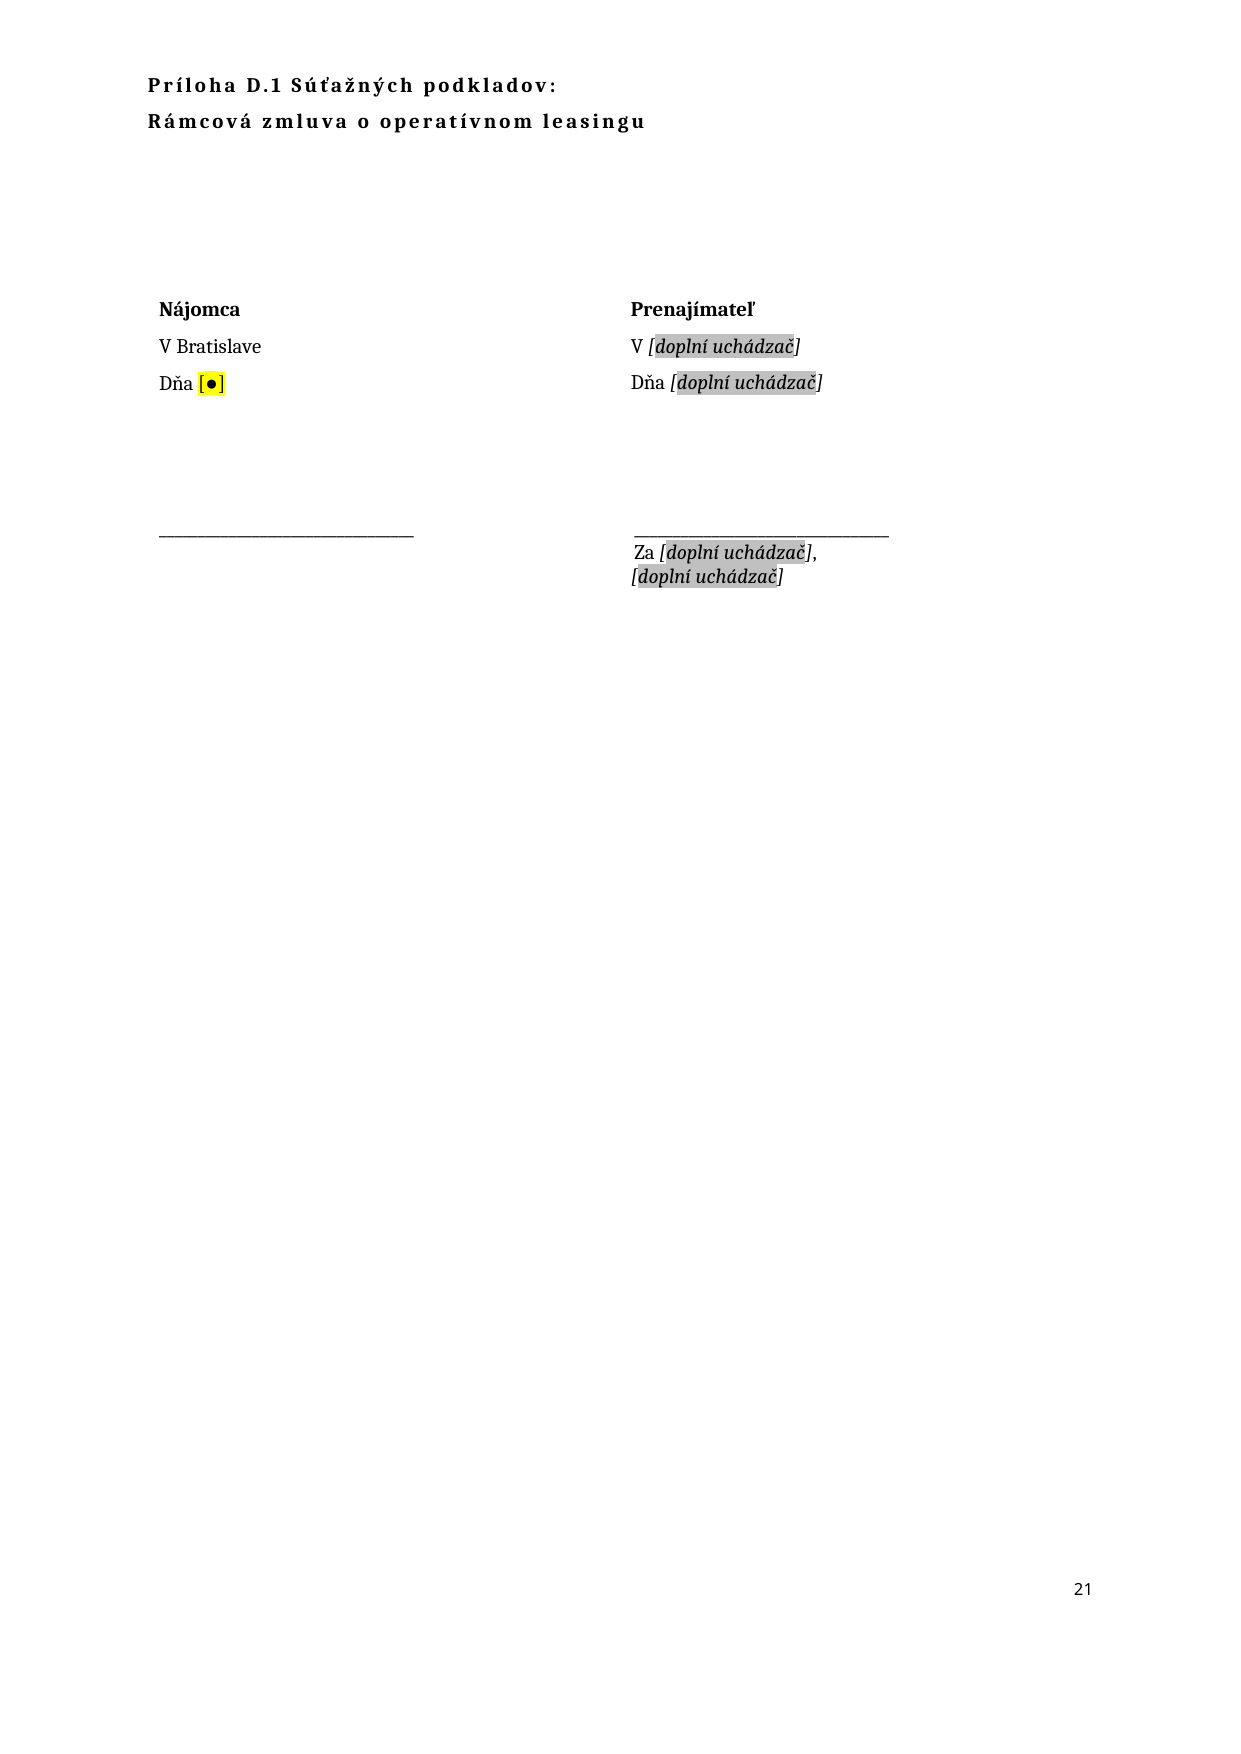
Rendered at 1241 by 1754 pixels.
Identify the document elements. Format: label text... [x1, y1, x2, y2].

table_header Nájomca V Bratislave Dňa [●] [148, 298, 619, 468]
table_cell _________________________________ [148, 469, 619, 588]
table_header Prenajímateľ V [doplní uchádzač] Dňa [doplní uchádzač] [619, 298, 1091, 468]
table_cell _________________________________ Za [doplní uchádzač], [doplní uchádzač] [619, 469, 1091, 588]
